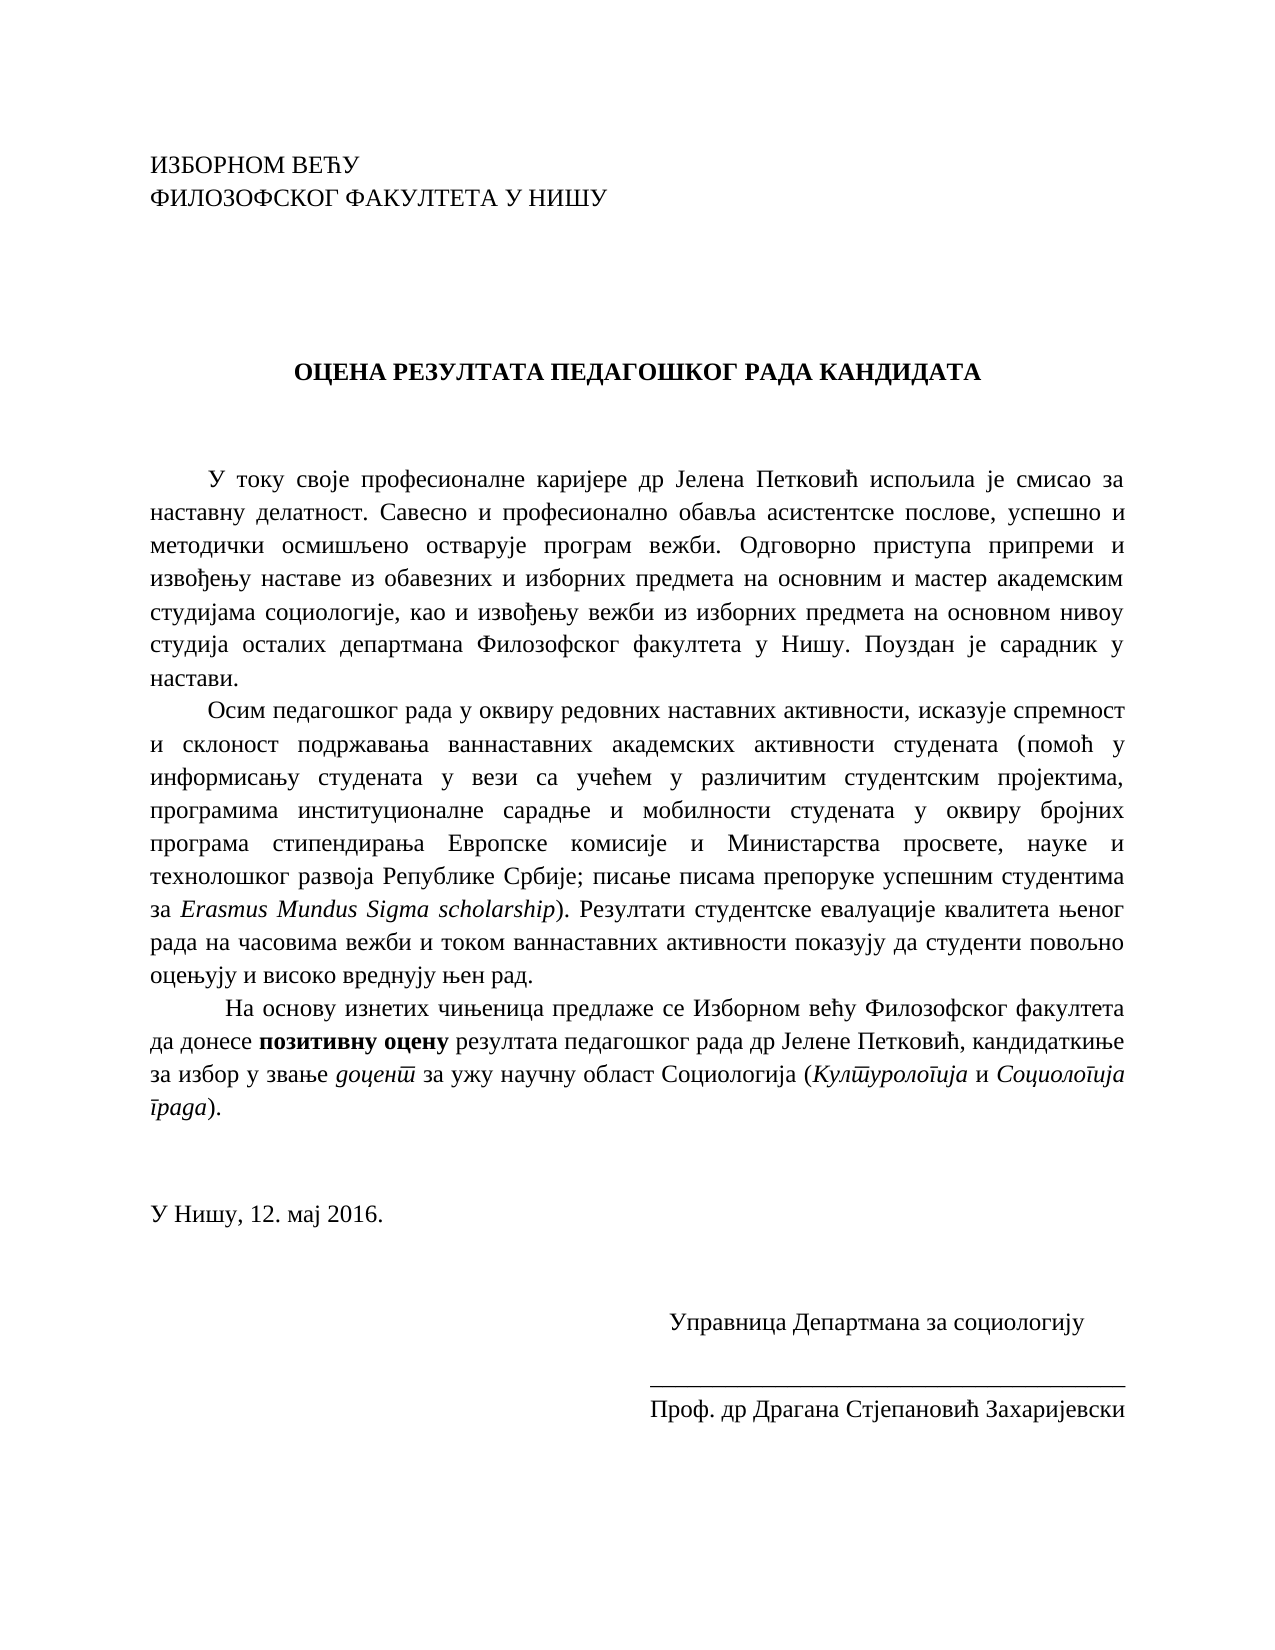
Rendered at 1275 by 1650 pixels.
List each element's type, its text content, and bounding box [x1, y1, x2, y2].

text На основу изнетих чињеница предлаже се Изборном већу Филозофског факултета да донесе позитивну оцену резултата педагошког рада др Јелене Петковић, кандидаткиње за избор у звање доцент за ужу научну област Социологија (Културологија и Социологија града). [150, 993, 1125, 1121]
text У току своје професионалне каријере др Јелена Петковић испољила је смисао за наставну делатност. Савесно и професионално обавља асистентске послове, успешно и методички осмишљено остварује програм вежби. Одговорно приступа припреми и извођењу наставе из обавезних и изборних предмета на основним и мастер академским студијама социологије, као и извођењу вежби из изборних предмета на основном нивоу студија осталих департмана Филозофског факултета у Нишу. Поуздан је сарадник у настави. [150, 464, 1125, 691]
text Управница Департмана за социологију [525, 1307, 1125, 1336]
text ______________________________________ [450, 1361, 1125, 1390]
text Проф. др Драгана Стјепановић Захаријевски [150, 1394, 1125, 1423]
text ИЗБОРНОМ ВЕЋУ [150, 150, 1125, 179]
text У Нишу, 12. мај 2016. [150, 1199, 1125, 1228]
text Осим педагошког рада у оквиру редовних наставних активности, исказује спремност и склоност подржавања ваннаставних академских активности студената (помоћ у информисању студената у вези са учећем у различитим студентским пројектима, програмима институционалне сарадње и мобилности студената у оквиру бројних програма стипендирања Европске комисије и Министарства просвете, науке и технолошког развоја Републике Србије; писање писама препоруке успешним студентима за Erasmus Mundus Sigma scholarship). Резултати студентске евалуације квалитета њеног рада на часовима вежби и током ваннаставних активности показују да студенти повољно оцењују и високо вреднују њен рад. [150, 696, 1125, 988]
text ОЦЕНА РЕЗУЛТАТА ПЕДАГОШКОГ РАДА КАНДИДАТА [150, 357, 1125, 386]
text ФИЛОЗОФСКОГ ФАКУЛТЕТА У НИШУ [150, 183, 1125, 212]
